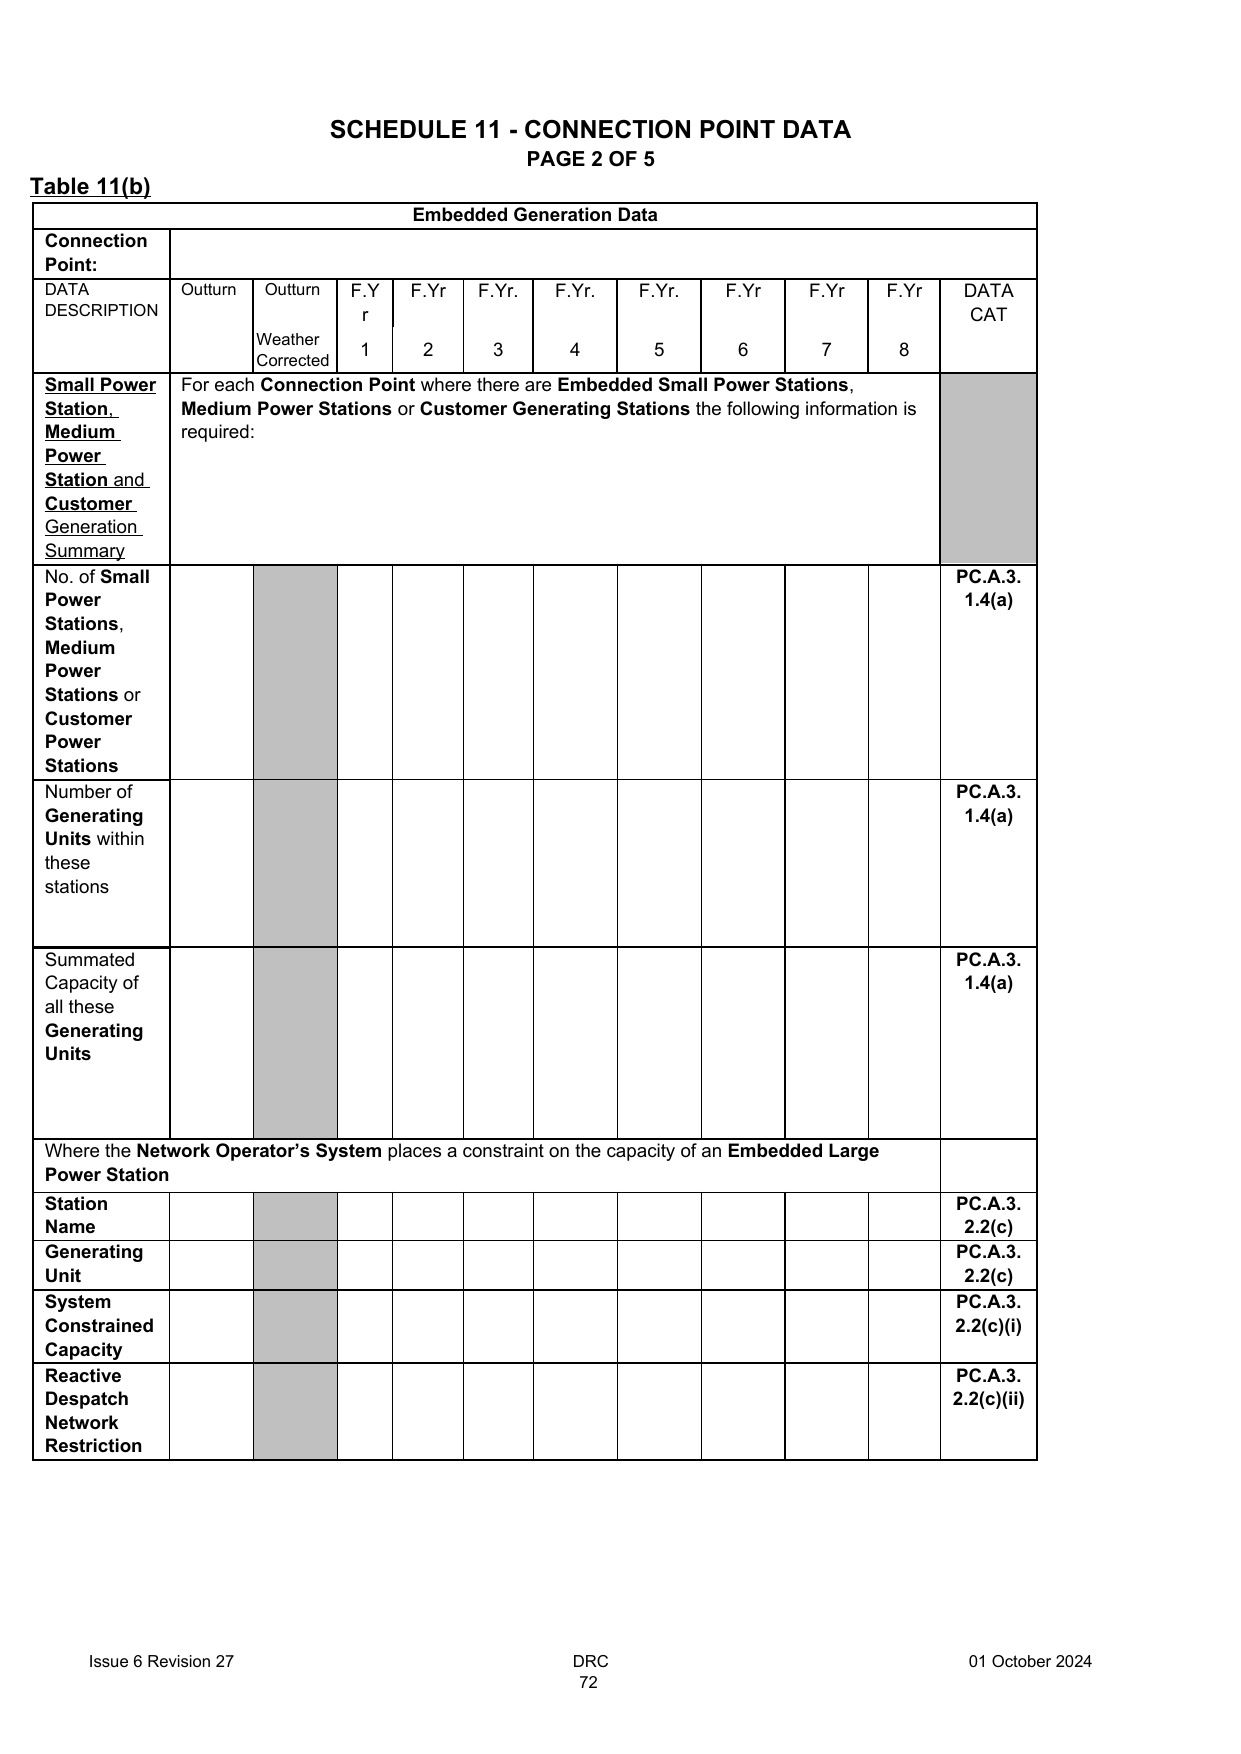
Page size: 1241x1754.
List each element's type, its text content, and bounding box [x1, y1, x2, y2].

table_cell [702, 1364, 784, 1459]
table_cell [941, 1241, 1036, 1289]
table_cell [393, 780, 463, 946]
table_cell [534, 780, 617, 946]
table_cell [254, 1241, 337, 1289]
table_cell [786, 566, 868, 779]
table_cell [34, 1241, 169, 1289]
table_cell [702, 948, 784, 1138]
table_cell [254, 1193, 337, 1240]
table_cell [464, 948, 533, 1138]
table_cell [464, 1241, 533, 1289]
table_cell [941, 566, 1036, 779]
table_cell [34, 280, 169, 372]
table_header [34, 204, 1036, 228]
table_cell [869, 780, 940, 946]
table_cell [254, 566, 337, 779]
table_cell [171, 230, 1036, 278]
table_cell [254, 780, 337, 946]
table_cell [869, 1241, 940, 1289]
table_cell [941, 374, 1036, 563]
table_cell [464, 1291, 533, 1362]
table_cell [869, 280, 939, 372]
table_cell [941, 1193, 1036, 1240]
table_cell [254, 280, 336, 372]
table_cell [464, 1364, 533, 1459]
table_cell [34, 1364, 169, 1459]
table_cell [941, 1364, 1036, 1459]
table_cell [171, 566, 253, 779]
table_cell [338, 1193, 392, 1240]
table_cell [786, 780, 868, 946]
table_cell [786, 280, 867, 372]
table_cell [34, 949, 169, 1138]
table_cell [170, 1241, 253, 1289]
text Table 11(b) [29, 173, 1092, 199]
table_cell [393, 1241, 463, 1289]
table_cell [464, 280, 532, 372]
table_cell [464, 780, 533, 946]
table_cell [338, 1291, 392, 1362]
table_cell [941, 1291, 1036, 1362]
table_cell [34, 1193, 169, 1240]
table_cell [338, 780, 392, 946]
text PAGE 2 OF 5 [89, 147, 1092, 171]
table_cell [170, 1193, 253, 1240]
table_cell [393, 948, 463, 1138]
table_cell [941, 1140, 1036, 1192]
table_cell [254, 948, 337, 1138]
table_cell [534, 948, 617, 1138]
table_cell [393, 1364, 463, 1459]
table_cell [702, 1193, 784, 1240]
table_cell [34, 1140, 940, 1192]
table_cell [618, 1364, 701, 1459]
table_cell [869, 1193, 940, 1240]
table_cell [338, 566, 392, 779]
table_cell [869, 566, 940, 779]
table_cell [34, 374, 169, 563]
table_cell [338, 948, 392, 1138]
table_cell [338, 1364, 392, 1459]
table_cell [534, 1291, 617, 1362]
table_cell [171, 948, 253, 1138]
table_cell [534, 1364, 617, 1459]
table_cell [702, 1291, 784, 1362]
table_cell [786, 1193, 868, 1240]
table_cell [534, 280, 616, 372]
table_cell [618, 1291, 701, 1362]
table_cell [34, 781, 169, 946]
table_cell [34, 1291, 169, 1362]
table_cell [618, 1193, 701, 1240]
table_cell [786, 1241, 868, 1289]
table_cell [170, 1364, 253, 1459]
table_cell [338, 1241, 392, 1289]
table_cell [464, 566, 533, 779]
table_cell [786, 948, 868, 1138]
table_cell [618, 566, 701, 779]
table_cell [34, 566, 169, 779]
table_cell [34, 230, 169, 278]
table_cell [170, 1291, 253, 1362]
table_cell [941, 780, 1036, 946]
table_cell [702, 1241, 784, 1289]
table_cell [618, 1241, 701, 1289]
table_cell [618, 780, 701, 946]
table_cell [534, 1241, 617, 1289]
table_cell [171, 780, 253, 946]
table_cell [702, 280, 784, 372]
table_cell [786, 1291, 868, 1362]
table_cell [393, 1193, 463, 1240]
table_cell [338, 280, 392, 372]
text SCHEDULE 11 - CONNECTION POINT DATA [89, 115, 1092, 144]
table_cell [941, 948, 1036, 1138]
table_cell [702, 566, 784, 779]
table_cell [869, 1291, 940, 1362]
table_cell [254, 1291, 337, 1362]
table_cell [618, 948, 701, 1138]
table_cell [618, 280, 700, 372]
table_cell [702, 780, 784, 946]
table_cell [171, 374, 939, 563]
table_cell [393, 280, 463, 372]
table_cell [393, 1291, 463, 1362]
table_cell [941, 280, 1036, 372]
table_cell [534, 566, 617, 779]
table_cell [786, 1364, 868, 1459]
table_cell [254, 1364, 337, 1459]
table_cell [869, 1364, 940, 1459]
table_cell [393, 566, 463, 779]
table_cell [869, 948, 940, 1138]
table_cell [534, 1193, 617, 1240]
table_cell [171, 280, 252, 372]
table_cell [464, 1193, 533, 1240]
